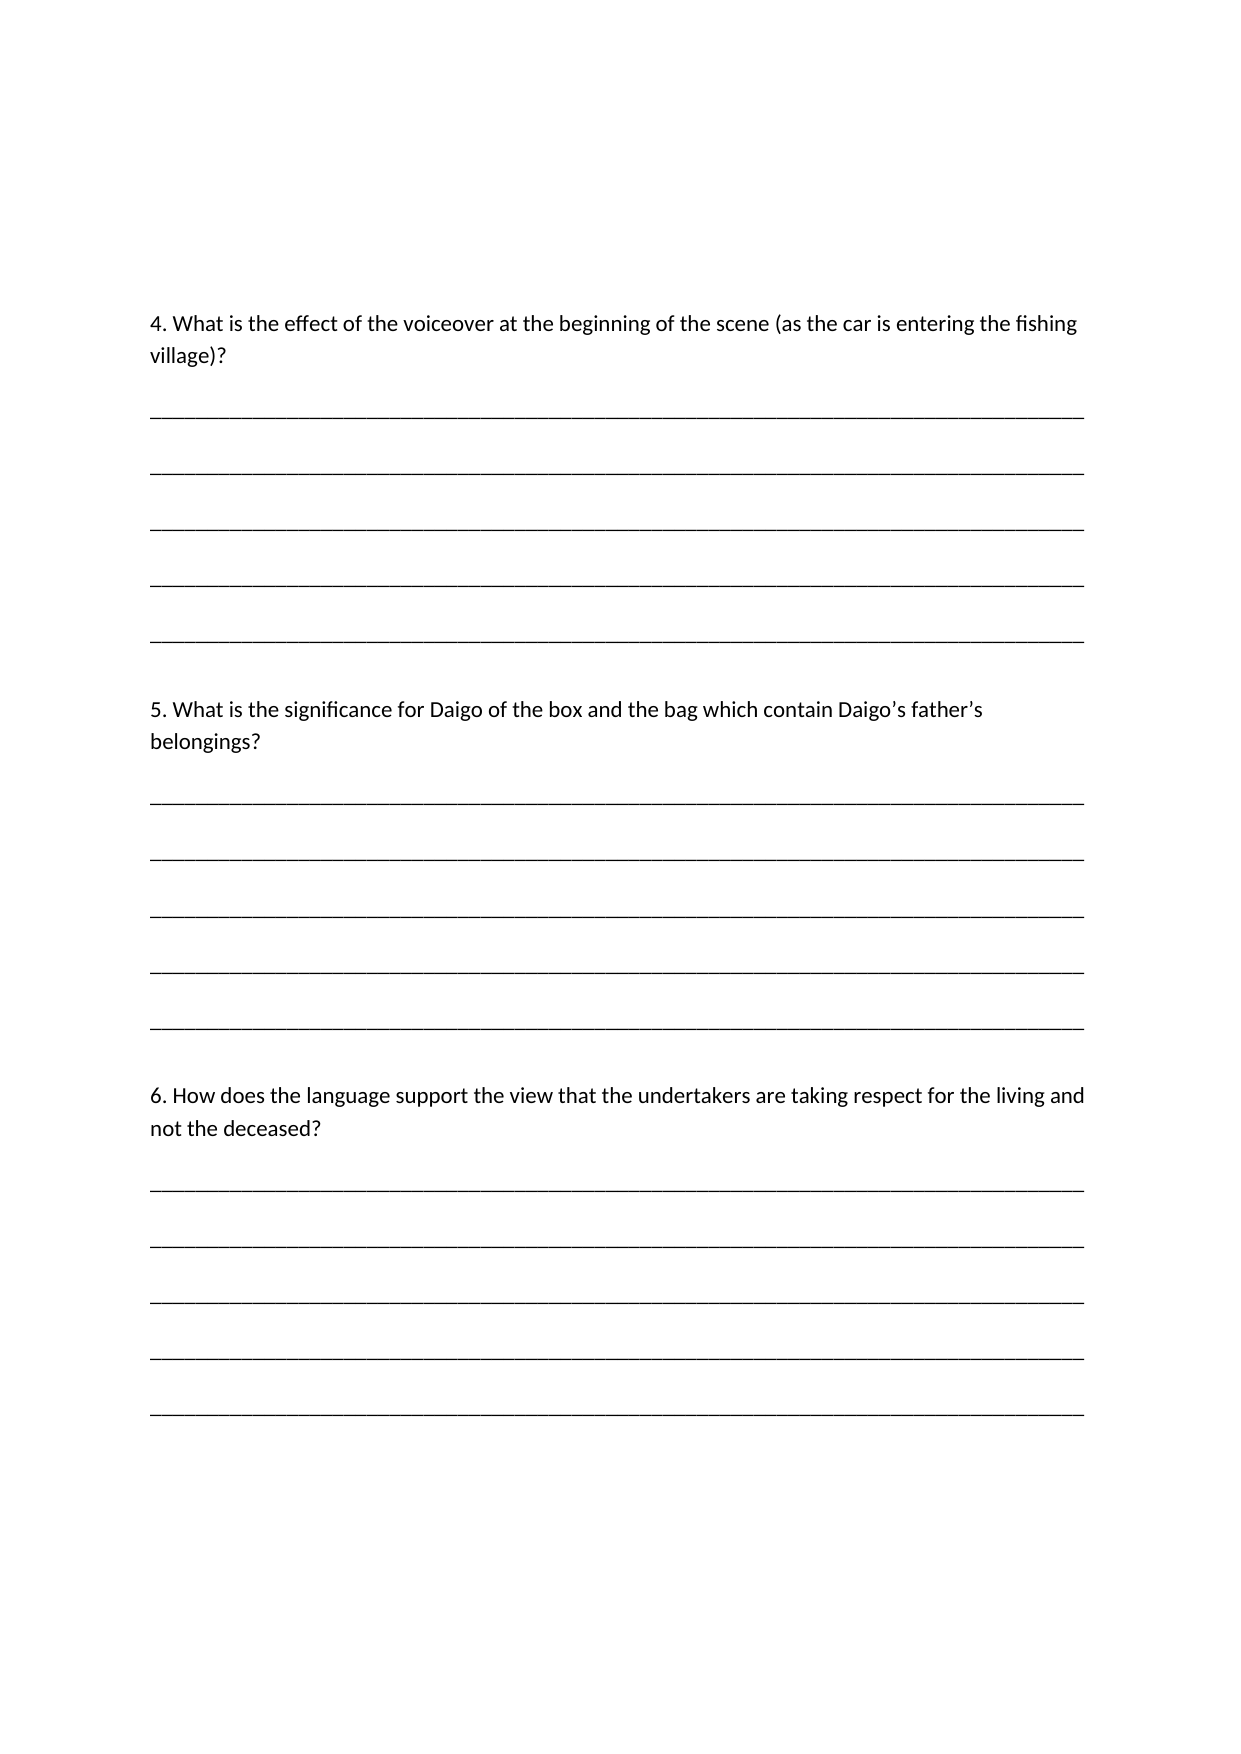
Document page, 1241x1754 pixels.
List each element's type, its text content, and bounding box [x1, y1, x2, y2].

text 5. What is the significance for Daigo of the box and the bag which contain Daigo’s father’s belongings? [150, 695, 1090, 756]
text 6. How does the language support the view that the undertakers are taking respect for the living and not the deceased? [150, 1082, 1090, 1142]
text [150, 1167, 1090, 1419]
text 4. What is the effect of the voiceover at the beginning of the scene (as the car is entering the fishing village)? [150, 309, 1090, 369]
